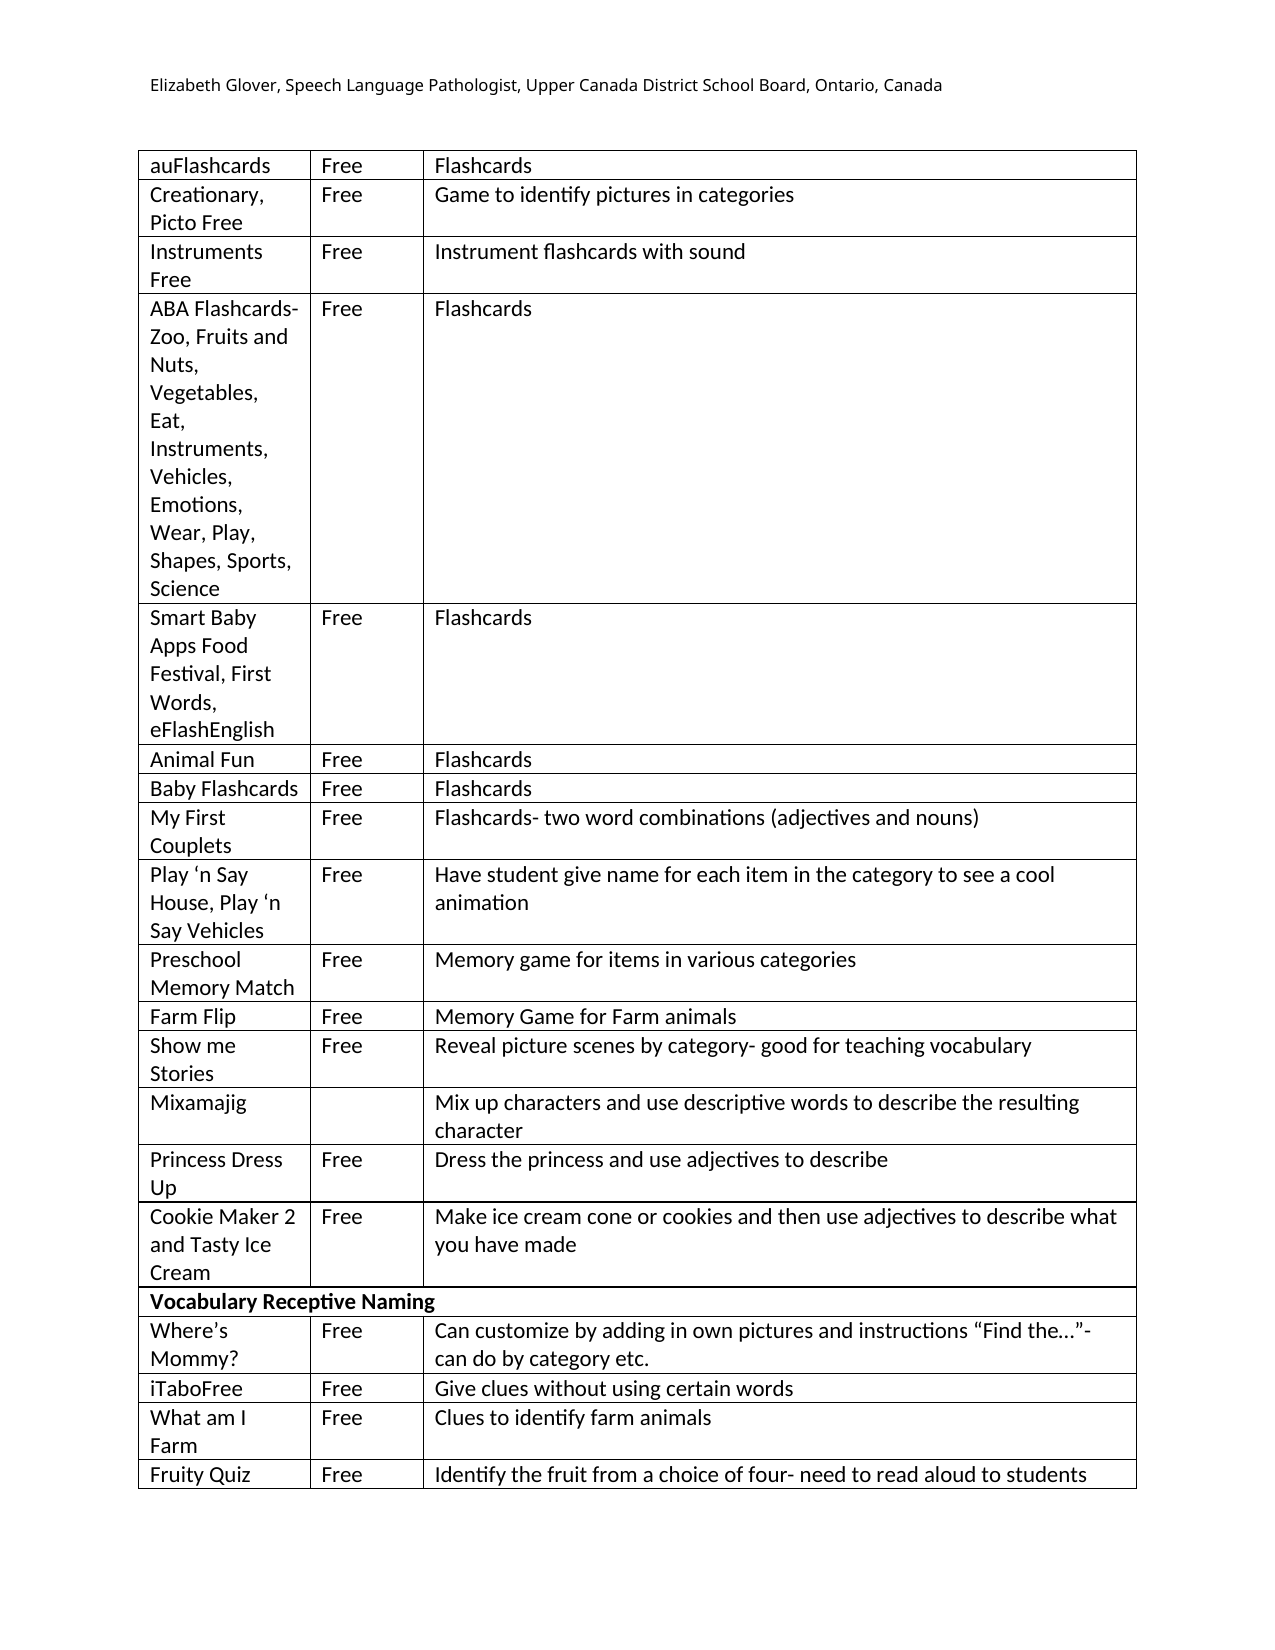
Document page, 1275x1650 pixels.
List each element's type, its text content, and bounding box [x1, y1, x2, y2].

table_cell Free [311, 1374, 423, 1402]
table_cell Dress the princess and use adjectives to describe [424, 1145, 1136, 1201]
table_cell Free [311, 774, 423, 802]
table_cell Vocabulary Receptive Naming [139, 1288, 1136, 1316]
table_cell Farm Flip [139, 1002, 310, 1030]
table_cell Flashcards- two word combinations (adjectives and nouns) [424, 803, 1136, 859]
table_cell Flashcards [424, 604, 1136, 744]
table_cell [311, 1088, 423, 1144]
table_cell Smart Baby Apps Food Festival, First Words, eFlashEnglish [139, 604, 310, 744]
table_cell What am I Farm [139, 1403, 310, 1459]
table_cell Creationary, Picto Free [139, 180, 310, 236]
table_cell Free [311, 1002, 423, 1030]
table_cell Free [311, 745, 423, 773]
table_cell Free [311, 1460, 423, 1488]
table_cell Free [311, 1403, 423, 1459]
table_cell Make ice cream cone or cookies and then use adjectives to describe what you have made [424, 1203, 1136, 1286]
table_cell Cookie Maker 2 and Tasty Ice Cream [139, 1203, 310, 1286]
table_cell Free [311, 1203, 423, 1286]
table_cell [424, 1460, 1136, 1488]
table_cell Memory game for items in various categories [424, 945, 1136, 1001]
table_cell Free [311, 945, 423, 1001]
table_cell Reveal picture scenes by category- good for teaching vocabulary [424, 1031, 1136, 1087]
table_cell Fruity Quiz [139, 1460, 310, 1488]
table_cell Mix up characters and use descriptive words to describe the resulting character [424, 1088, 1136, 1144]
table_cell Free [311, 294, 423, 602]
table_cell auFlashcards [139, 151, 310, 179]
table_cell Memory Game for Farm animals [424, 1002, 1136, 1030]
table_cell Animal Fun [139, 745, 310, 773]
table_cell Mixamajig [139, 1088, 310, 1144]
table_cell Free [311, 180, 423, 236]
table_cell Baby Flashcards [139, 774, 310, 802]
table_cell Show me Stories [139, 1031, 310, 1087]
table_cell Free [311, 860, 423, 944]
table_cell Free [311, 1031, 423, 1087]
table_cell Princess Dress Up [139, 1145, 310, 1201]
table_cell Free [311, 1145, 423, 1201]
table_cell Preschool Memory Match [139, 945, 310, 1001]
table_cell Instrument flashcards with sound [424, 237, 1136, 293]
table_cell Can customize by adding in own pictures and instructions “Find the…”- can do by category etc. [424, 1317, 1136, 1373]
table_cell Give clues without using certain words [424, 1374, 1136, 1402]
table_cell Game to identify pictures in categories [424, 180, 1136, 236]
table_cell Where’s Mommy? [139, 1317, 310, 1373]
table_cell Instruments Free [139, 237, 310, 293]
table_cell Free [311, 604, 423, 744]
table_cell Play ‘n Say House, Play ‘n Say Vehicles [139, 860, 310, 944]
table_cell Flashcards [424, 151, 1136, 179]
table_cell Free [311, 151, 423, 179]
table_cell ABA Flashcards- Zoo, Fruits and Nuts, Vegetables, Eat, Instruments, Vehicles, Emotions, Wear, Play, Shapes, Sports, Science [139, 294, 310, 602]
table_cell Flashcards [424, 745, 1136, 773]
table_cell Clues to identify farm animals [424, 1403, 1136, 1459]
table_cell Flashcards [424, 294, 1136, 602]
table_cell iTaboFree [139, 1374, 310, 1402]
table_cell My First Couplets [139, 803, 310, 859]
table_cell Have student give name for each item in the category to see a cool animation [424, 860, 1136, 944]
table_cell Free [311, 237, 423, 293]
table_cell Free [311, 1317, 423, 1373]
table_cell Free [311, 803, 423, 859]
table_cell Flashcards [424, 774, 1136, 802]
